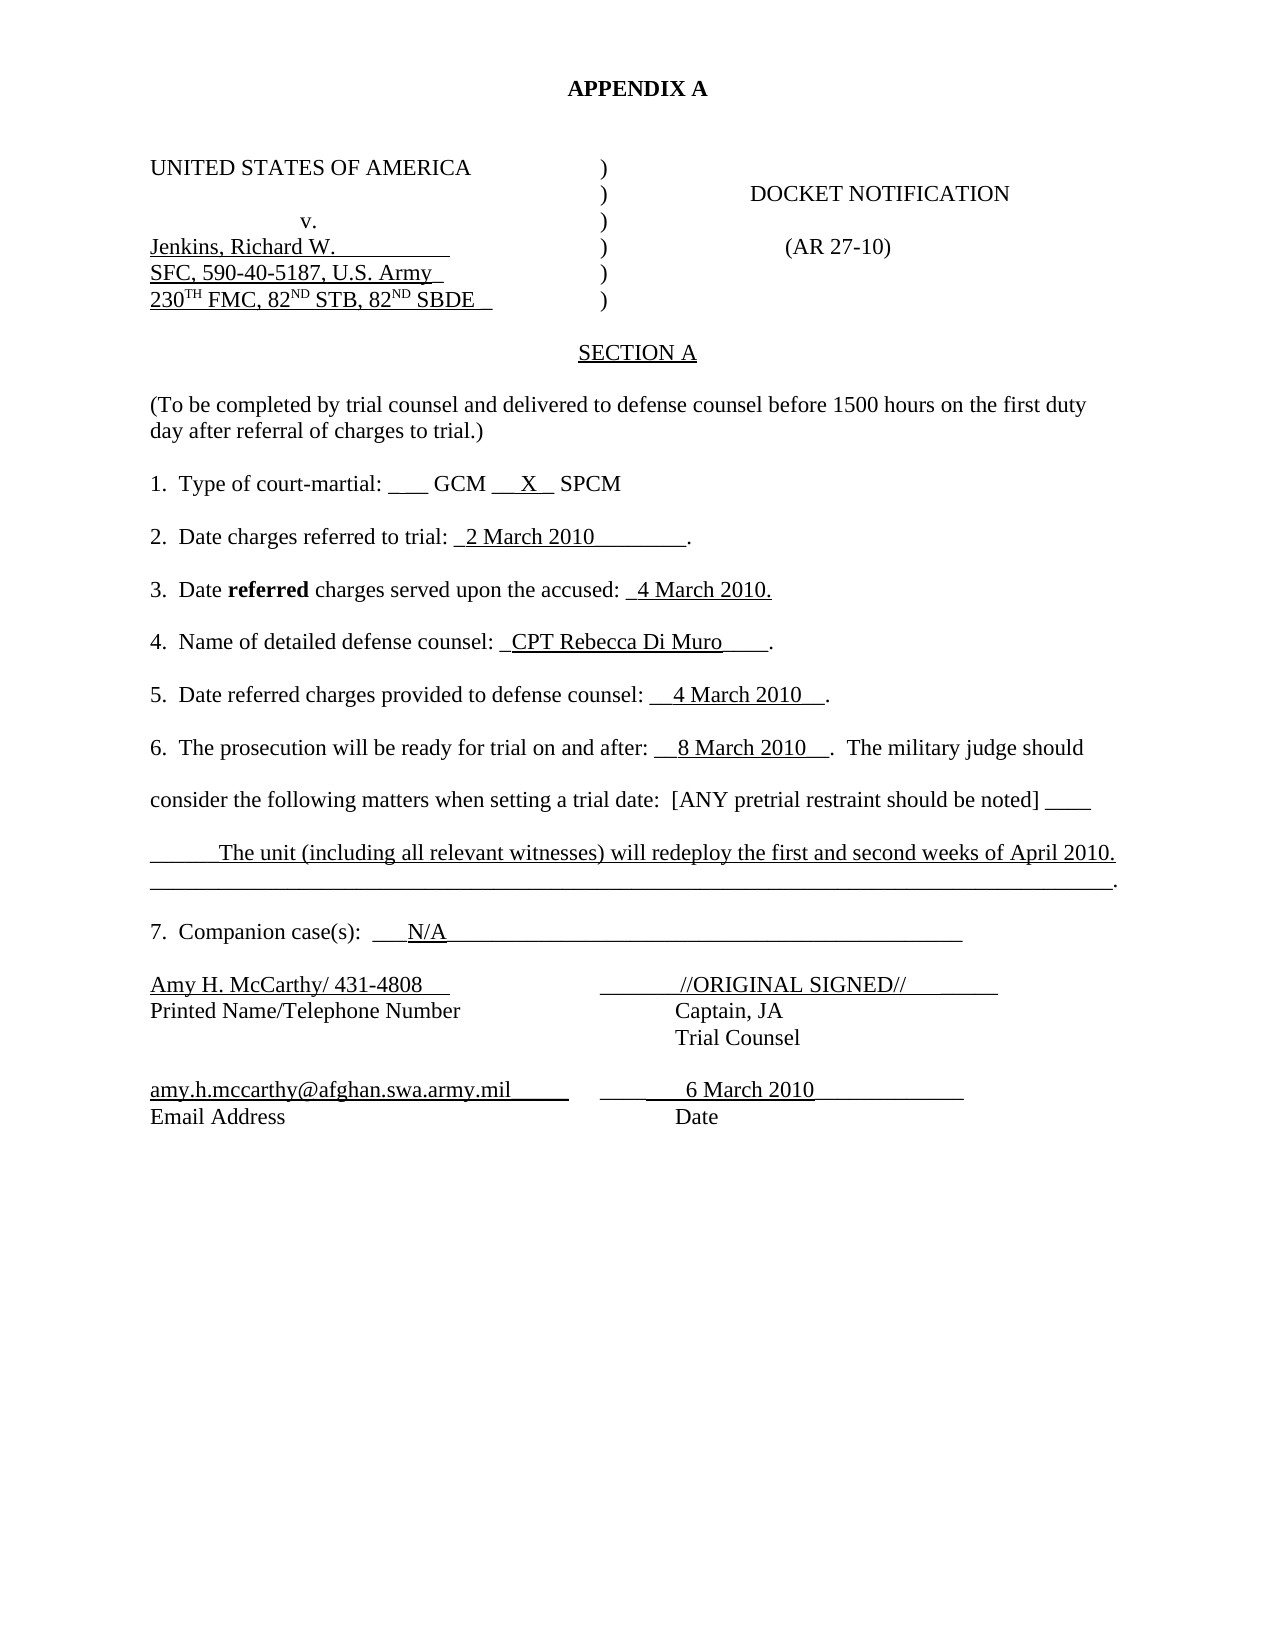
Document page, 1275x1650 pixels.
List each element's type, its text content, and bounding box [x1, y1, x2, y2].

text 230TH FMC, 82ND STB, 82ND SBDE _ ) [150, 286, 1125, 312]
text Amy H. McCarthy/ 431-4808 _______//ORIGINAL SIGNED// _____ [150, 971, 1125, 997]
text 4. Name of detailed defense counsel: _CPT Rebecca Di Muro____. [150, 628, 1125, 655]
text v. ) [150, 207, 1125, 233]
text ) DOCKET NOTIFICATION [150, 180, 1125, 207]
text SFC, 590-40-5187, U.S. Army_ ) [150, 259, 1125, 286]
text Jenkins, Richard W. ) (AR 27-10) [150, 233, 1125, 259]
text 3. Date referred charges served upon the accused: _4 March 2010. [150, 576, 1125, 602]
text Printed Name/Telephone Number Captain, JA [150, 997, 1125, 1024]
text APPENDIX A [150, 75, 1125, 101]
text (To be completed by trial counsel and delivered to defense counsel before 1500 hours on the first duty day after referral of charges to trial.) [150, 391, 1125, 444]
text 7. Companion case(s): ___N/A_____________________________________________ [150, 918, 1125, 945]
text SECTION A [150, 338, 1125, 365]
text 1. Type of court-martial: _ __ GCM __ X _ SPCM [150, 470, 1125, 497]
text amy.h.mccarthy@afghan.swa.army.mil_____ ____ 6 March 2010_____________ [150, 1076, 1125, 1103]
text Trial Counsel [600, 1024, 1125, 1050]
text 5. Date referred charges provided to defense counsel: __4 March 2010__. [150, 681, 1125, 707]
text ) [150, 154, 1125, 180]
text 2. Date charges referred to trial: _2 March 2010________. [150, 523, 1125, 549]
text 6. The prosecution will be ready for trial on and after: __8 March 2010__. The military judge should consider the following matters when setting a trial date: [ANY pretrial restraint should be noted] ____ [150, 734, 1125, 813]
text ______The unit (including all relevant witnesses) will redeploy the first and second weeks of April 2010. ____________________________________________________________________________________. [150, 839, 1125, 892]
text Email Address Date [150, 1103, 1125, 1129]
